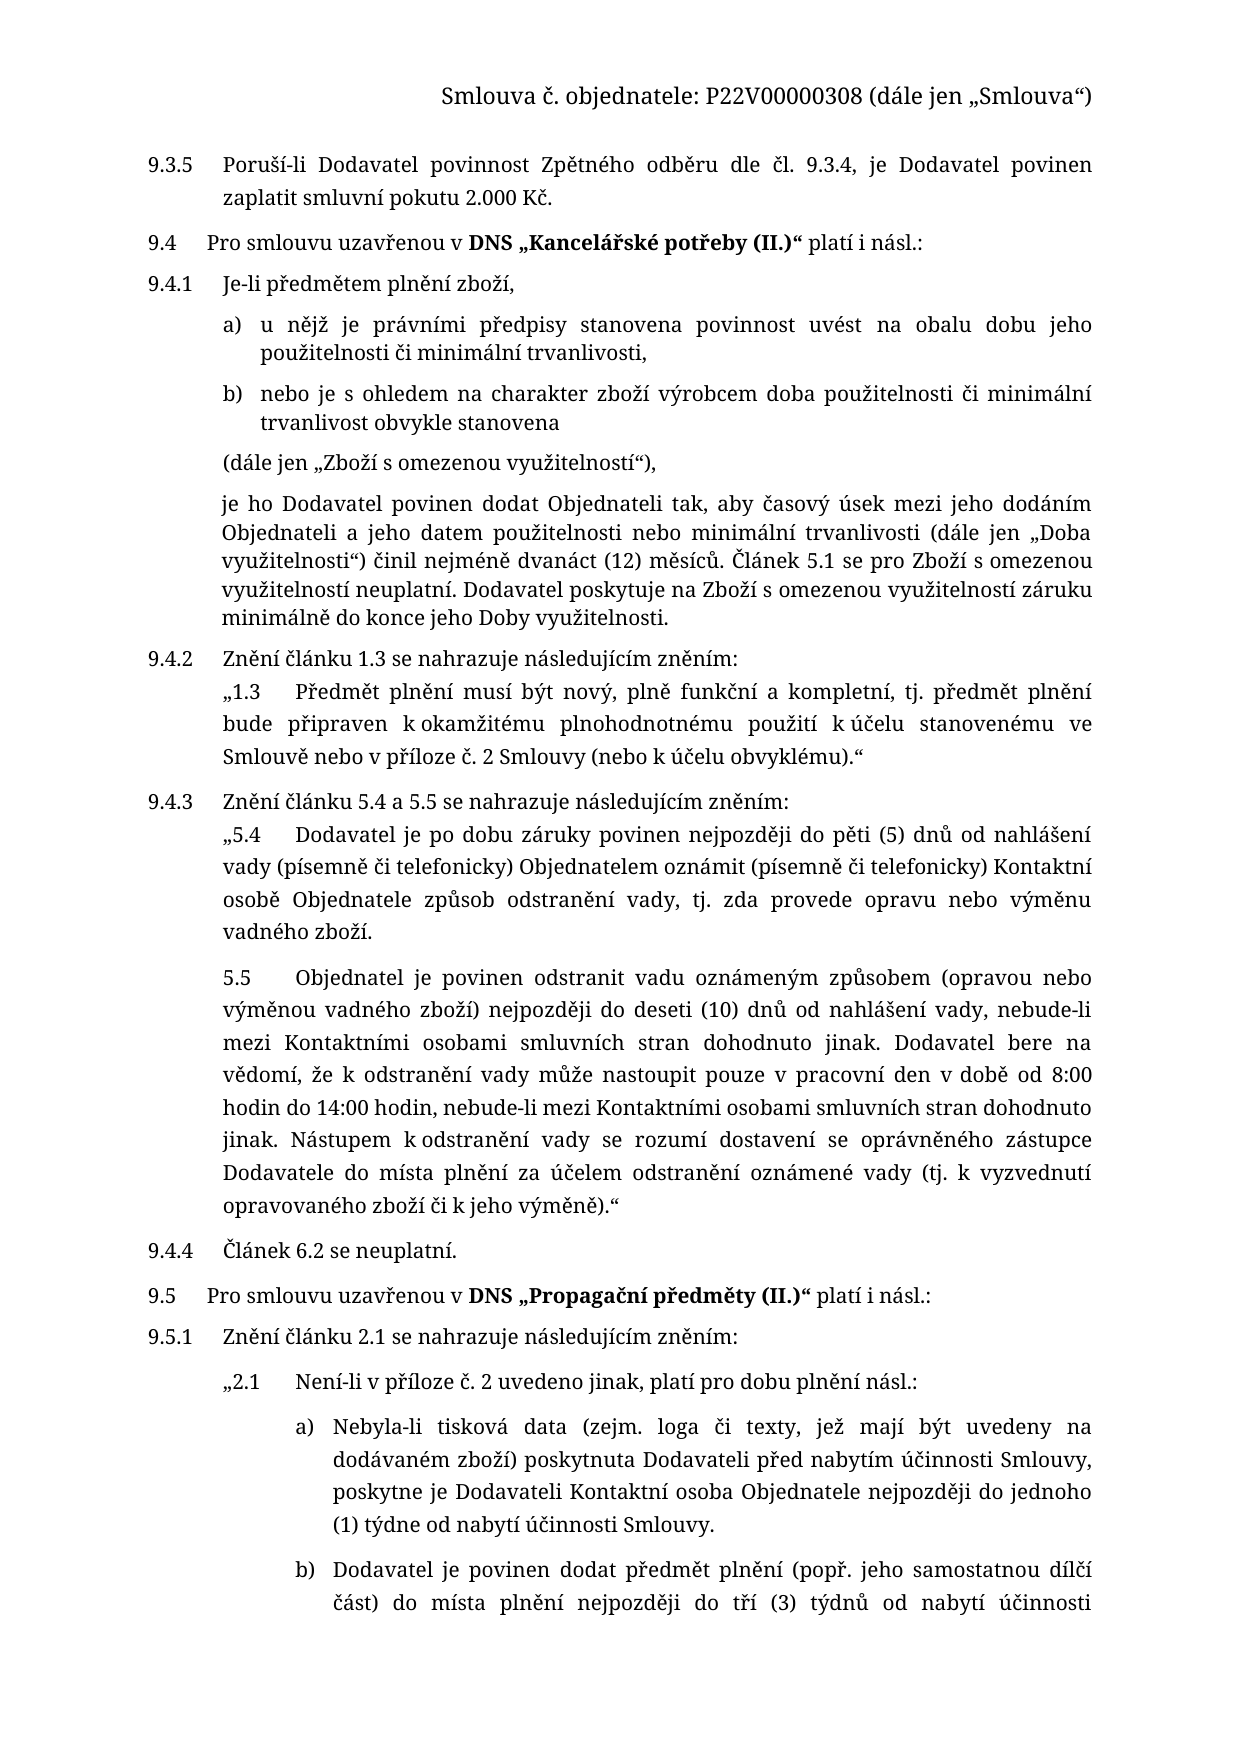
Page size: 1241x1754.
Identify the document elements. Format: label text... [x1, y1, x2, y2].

list Článek 6.2 se neuplatní. [148, 1236, 1093, 1264]
list Znění článku 2.1 se nahrazuje následujícím zněním: [148, 1322, 1093, 1350]
list nebo je s ohledem na charakter zboží výrobcem doba použitelnosti či minimální trvanlivost obvykle stanovena [223, 379, 1093, 436]
list u nějž je právními předpisy stanovena povinnost uvést na obalu dobu jeho použitelnosti či minimální trvanlivosti, [223, 310, 1093, 367]
list Poruší-li Dodavatel povinnost Zpětného odběru dle čl. 9.3.4, je Dodavatel povinen zaplatit smluvní pokutu 2.000 Kč. [148, 150, 1093, 211]
list Je-li předmětem plnění zboží, [148, 269, 1093, 297]
text (dále jen „Zboží s omezenou využitelností“), [223, 448, 1093, 477]
list „1.3 Předmět plnění musí být nový, plně funkční a kompletní, tj. předmět plnění bude připraven k okamžitému plnohodnotnému použití k účelu stanovenému ve Smlouvě nebo v příloze č. 2 Smlouvy (nebo k účelu obvyklému).“ [223, 677, 1093, 770]
list 5.5 Objednatel je povinen odstranit vadu oznámeným způsobem (opravou nebo výměnou vadného zboží) nejpozději do deseti (10) dnů od nahlášení vady, nebude-li mezi Kontaktními osobami smluvních stran dohodnuto jinak. Dodavatel bere na vědomí, že k odstranění vady může nastoupit pouze v pracovní den v době od 8:00 hodin do 14:00 hodin, nebude-li mezi Kontaktními osobami smluvních stran dohodnuto jinak. Nástupem k odstranění vady se rozumí dostavení se oprávněného zástupce Dodavatele do místa plnění za účelem odstranění oznámené vady (tj. k vyzvednutí opravovaného zboží či k jeho výměně).“ [223, 963, 1093, 1219]
list „2.1 Není-li v příloze č. 2 uvedeno jinak, platí pro dobu plnění násl.: [223, 1367, 1093, 1396]
list Nebyla-li tisková data (zejm. loga či texty, jež mají být uvedeny na dodávaném zboží) poskytnuta Dodavateli před nabytím účinnosti Smlouvy, poskytne je Dodavateli Kontaktní osoba Objednatele nejpozději do jednoho (1) týdne od nabytí účinnosti Smlouvy. [295, 1412, 1093, 1538]
text je ho Dodavatel povinen dodat Objednateli tak, aby časový úsek mezi jeho dodáním Objednateli a jeho datem použitelnosti nebo minimální trvanlivosti (dále jen „Doba využitelnosti“) činil nejméně dvanáct (12) měsíců. Článek 5.1 se pro Zboží s omezenou využitelností neuplatní. Dodavatel poskytuje na Zboží s omezenou využitelností záruku minimálně do konce jeho Doby využitelnosti. [221, 489, 1093, 632]
list Znění článku 1.3 se nahrazuje následujícím zněním: [148, 644, 1093, 673]
list Pro smlouvu uzavřenou v DNS „Kancelářské potřeby (II.)“ platí i násl.: [148, 228, 1093, 256]
list „5.4 Dodavatel je po dobu záruky povinen nejpozději do pěti (5) dnů od nahlášení vady (písemně či telefonicky) Objednatelem oznámit (písemně či telefonicky) Kontaktní osobě Objednatele způsob odstranění vady, tj. zda provede opravu nebo výměnu vadného zboží. [223, 820, 1093, 946]
list Znění článku 5.4 a 5.5 se nahrazuje následujícím zněním: [148, 787, 1093, 816]
list Pro smlouvu uzavřenou v DNS „Propagační předměty (II.)“ platí i násl.: [148, 1281, 1093, 1309]
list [295, 1555, 1093, 1616]
